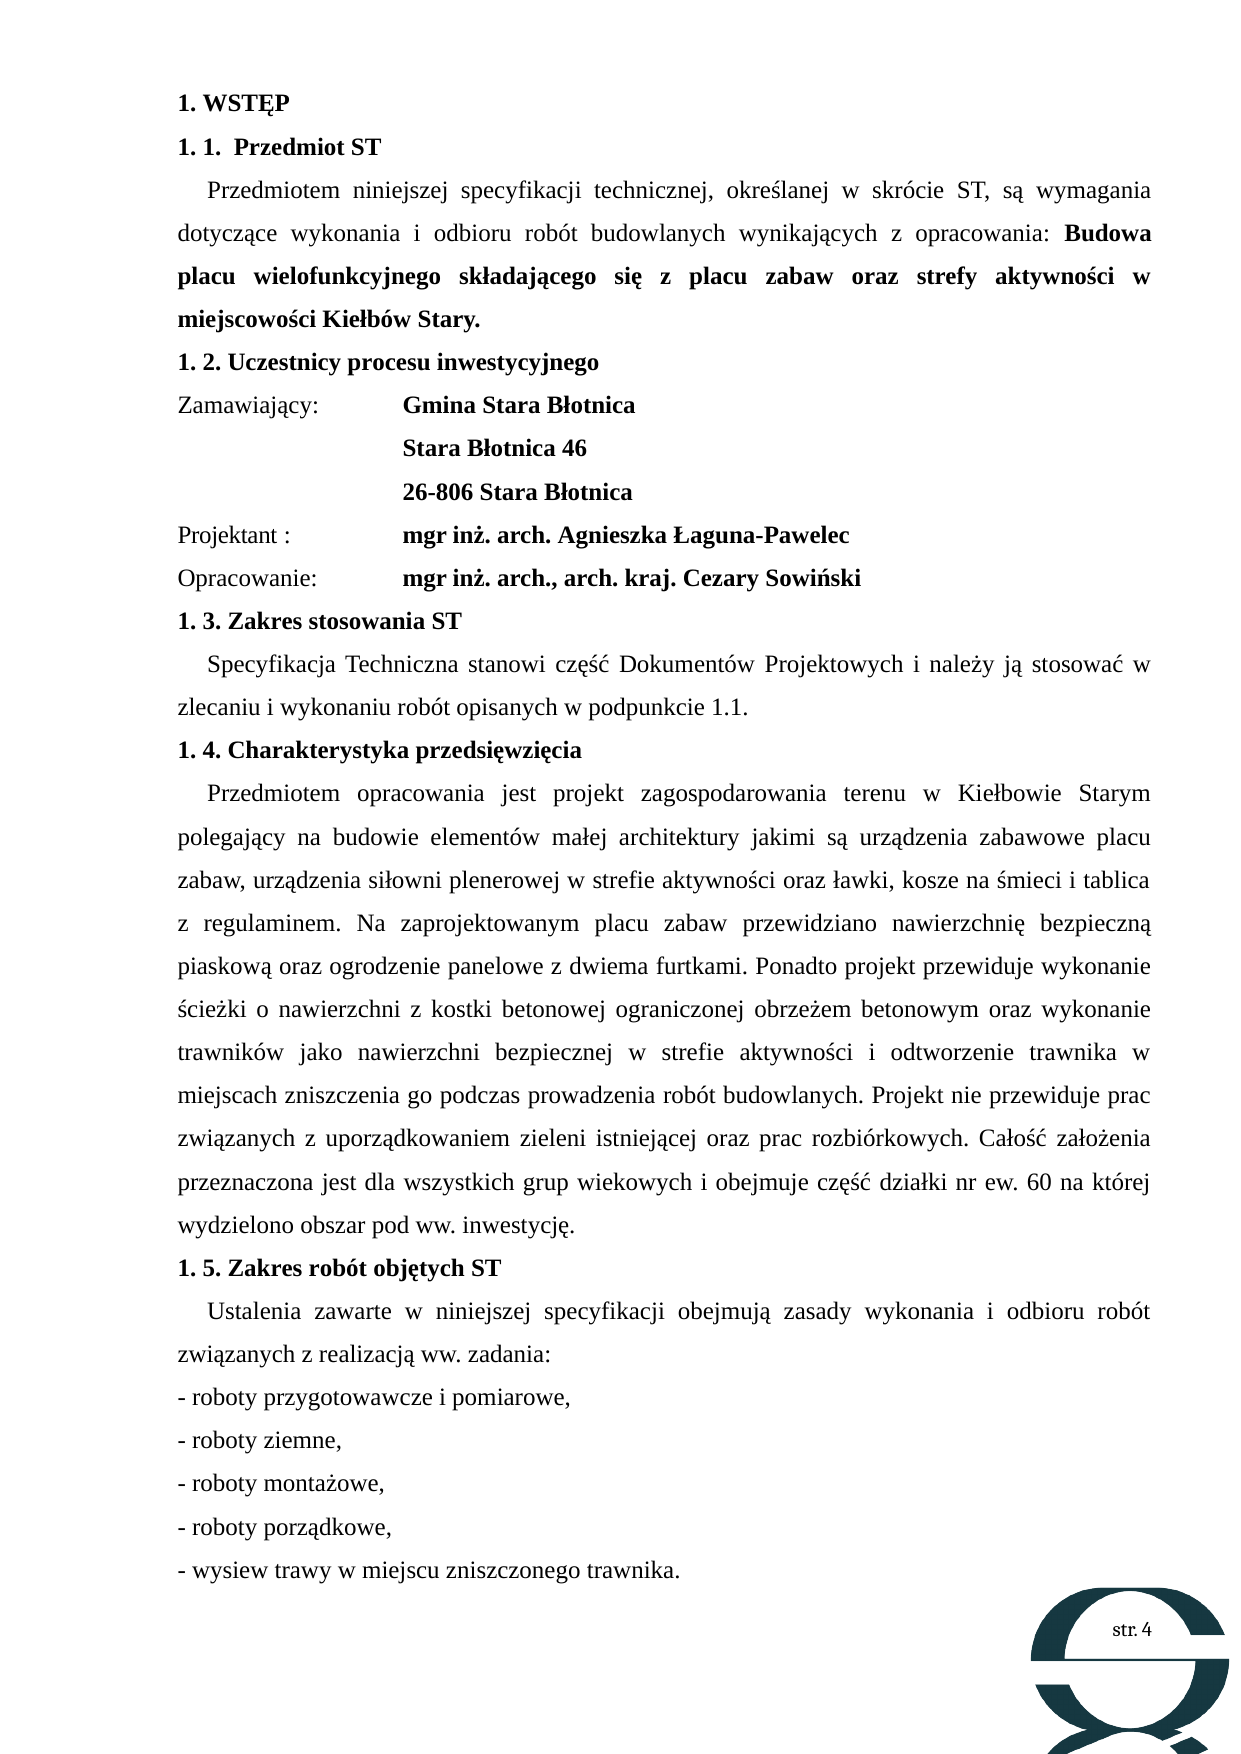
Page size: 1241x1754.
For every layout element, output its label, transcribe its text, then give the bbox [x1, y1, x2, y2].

text Stara Błotnica 46 [177, 433, 1152, 462]
text Projektant : mgr inż. arch. Agnieszka Łaguna-Pawelec [177, 520, 1152, 548]
text Ustalenia zawarte w niniejszej specyfikacji obejmują zasady wykonania i odbioru robót związanych z realizacją ww. zadania: [177, 1296, 1152, 1368]
list Przedmiotem opracowania jest projekt zagospodarowania terenu w Kiełbowie Starym polegający na budowie elementów małej architektury jakimi są urządzenia zabawowe placu zabaw, urządzenia siłowni plenerowej w strefie aktywności oraz ławki, kosze na śmieci i tablica z regulaminem. Na zaprojektowanym placu zabaw przewidziano nawierzchnię bezpieczną piaskową oraz ogrodzenie panelowe z dwiema furtkami. Ponadto projekt przewiduje wykonanie ścieżki o nawierzchni z kostki betonowej ograniczonej obrzeżem betonowym oraz wykonanie trawników jako nawierzchni bezpiecznej w strefie aktywności i odtworzenie trawnika w miejscach zniszczenia go podczas prowadzenia robót budowlanych. Projekt nie przewiduje prac związanych z uporządkowaniem zieleni istniejącej oraz prac rozbiórkowych. Całość założenia przeznaczona jest dla wszystkich grup wiekowych i obejmuje część działki nr ew. 60 na której wydzielono obszar pod ww. inwestycję. [177, 778, 1152, 1238]
text Specyfikacja Techniczna stanowi część Dokumentów Projektowych i należy ją stosować w zlecaniu i wykonaniu robót opisanych w podpunkcie 1.1. [177, 649, 1152, 721]
text 1. 3. Zakres stosowania ST [177, 606, 1152, 635]
text Opracowanie: mgr inż. arch., arch. kraj. Cezary Sowiński [177, 563, 1152, 592]
text 1. 1. Przedmiot ST [177, 132, 1152, 160]
picture [1012, 1569, 1241, 1754]
text 1. 5. Zakres robót objętych ST [177, 1253, 1152, 1282]
text - roboty montażowe, [177, 1468, 1152, 1497]
text - roboty przygotowawcze i pomiarowe, [177, 1382, 1152, 1411]
text - roboty ziemne, [177, 1425, 1152, 1454]
text Zamawiający: Gmina Stara Błotnica [177, 390, 1152, 419]
text 1. 2. Uczestnicy procesu inwestycyjnego [177, 347, 1152, 376]
text 1. 4. Charakterystyka przedsięwzięcia [177, 735, 1152, 764]
text - roboty porządkowe, [177, 1512, 1152, 1540]
text Przedmiotem niniejszej specyfikacji technicznej, określanej w skrócie ST, są wymagania dotyczące wykonania i odbioru robót budowlanych wynikających z opracowania: Budowa placu wielofunkcyjnego składającego się z placu zabaw oraz strefy aktywności w miejscowości Kiełbów Stary. [177, 175, 1152, 333]
text - wysiew trawy w miejscu zniszczonego trawnika. [177, 1555, 1152, 1583]
text 26-806 Stara Błotnica [177, 477, 1152, 505]
text 1. WSTĘP [177, 88, 1152, 117]
